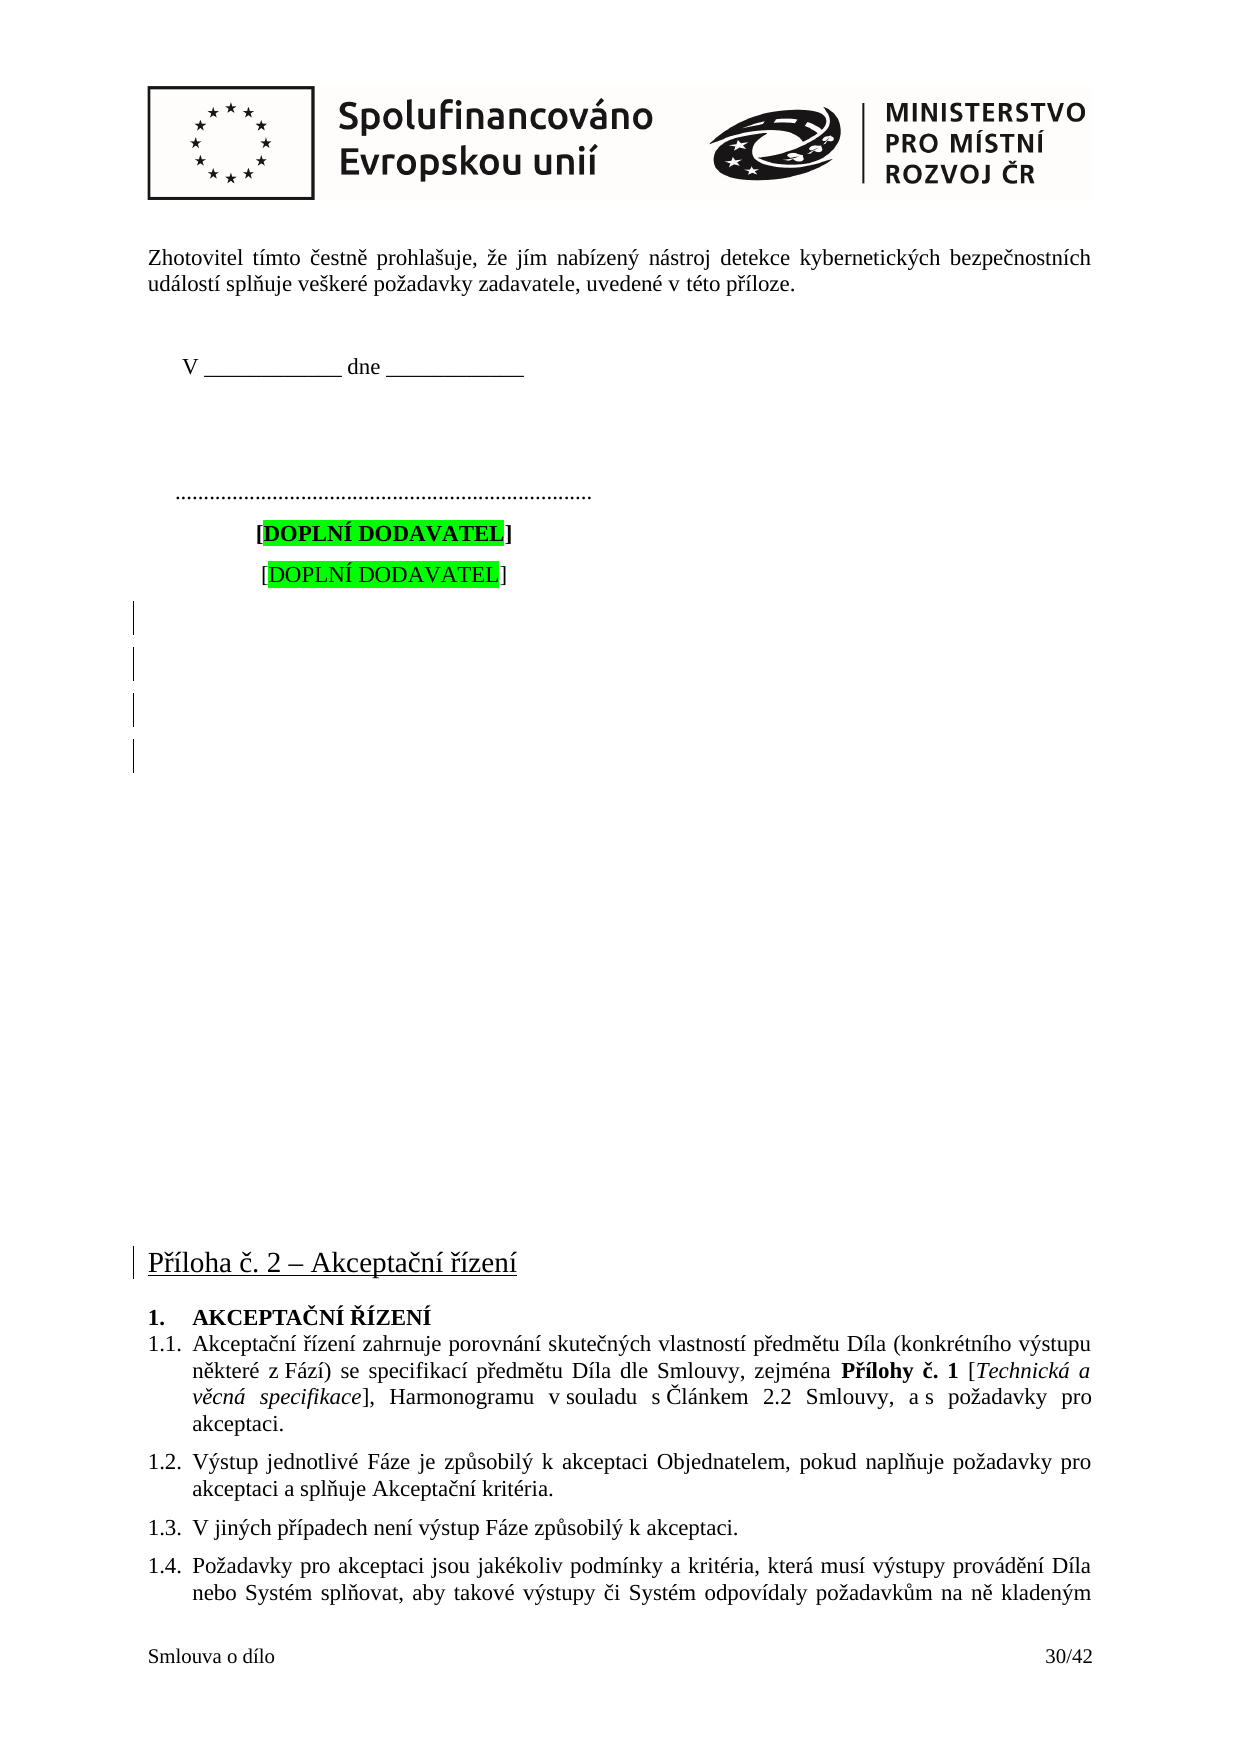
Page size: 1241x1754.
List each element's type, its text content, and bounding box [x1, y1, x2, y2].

table_cell ......................................................................... [DOPLNÍ DODAVATEL] [DOPLNÍ DODAVATEL] [148, 476, 620, 588]
table_header V ____________ dne ____________ [148, 309, 620, 476]
list Výstup jednotlivé Fáze je způsobilý k akceptaci Objednatelem, pokud naplňuje požadavky pro akceptaci a splňuje Akceptační kritéria. [148, 1448, 1093, 1501]
list Příloha č. 2 – Akceptační řízení [148, 1246, 1093, 1279]
list Zhotovitel tímto čestně prohlašuje, že jím nabízený nástroj detekce kybernetických bezpečnostních událostí splňuje veškeré požadavky zadavatele, uvedené v této příloze. [148, 244, 1093, 297]
list V jiných případech není výstup Fáze způsobilý k akceptaci. [148, 1514, 1093, 1540]
picture [147, 86, 1093, 200]
list Akceptační řízení zahrnuje porovnání skutečných vlastností předmětu Díla (konkrétního výstupu některé z Fází) se specifikací předmětu Díla dle Smlouvy, zejména Přílohy č. 1 [Technická a věcná specifikace], Harmonogramu v souladu s Článkem 2.2 Smlouvy, a s požadavky pro akceptaci. [148, 1331, 1093, 1436]
list Akceptační řízení [148, 1304, 1093, 1331]
